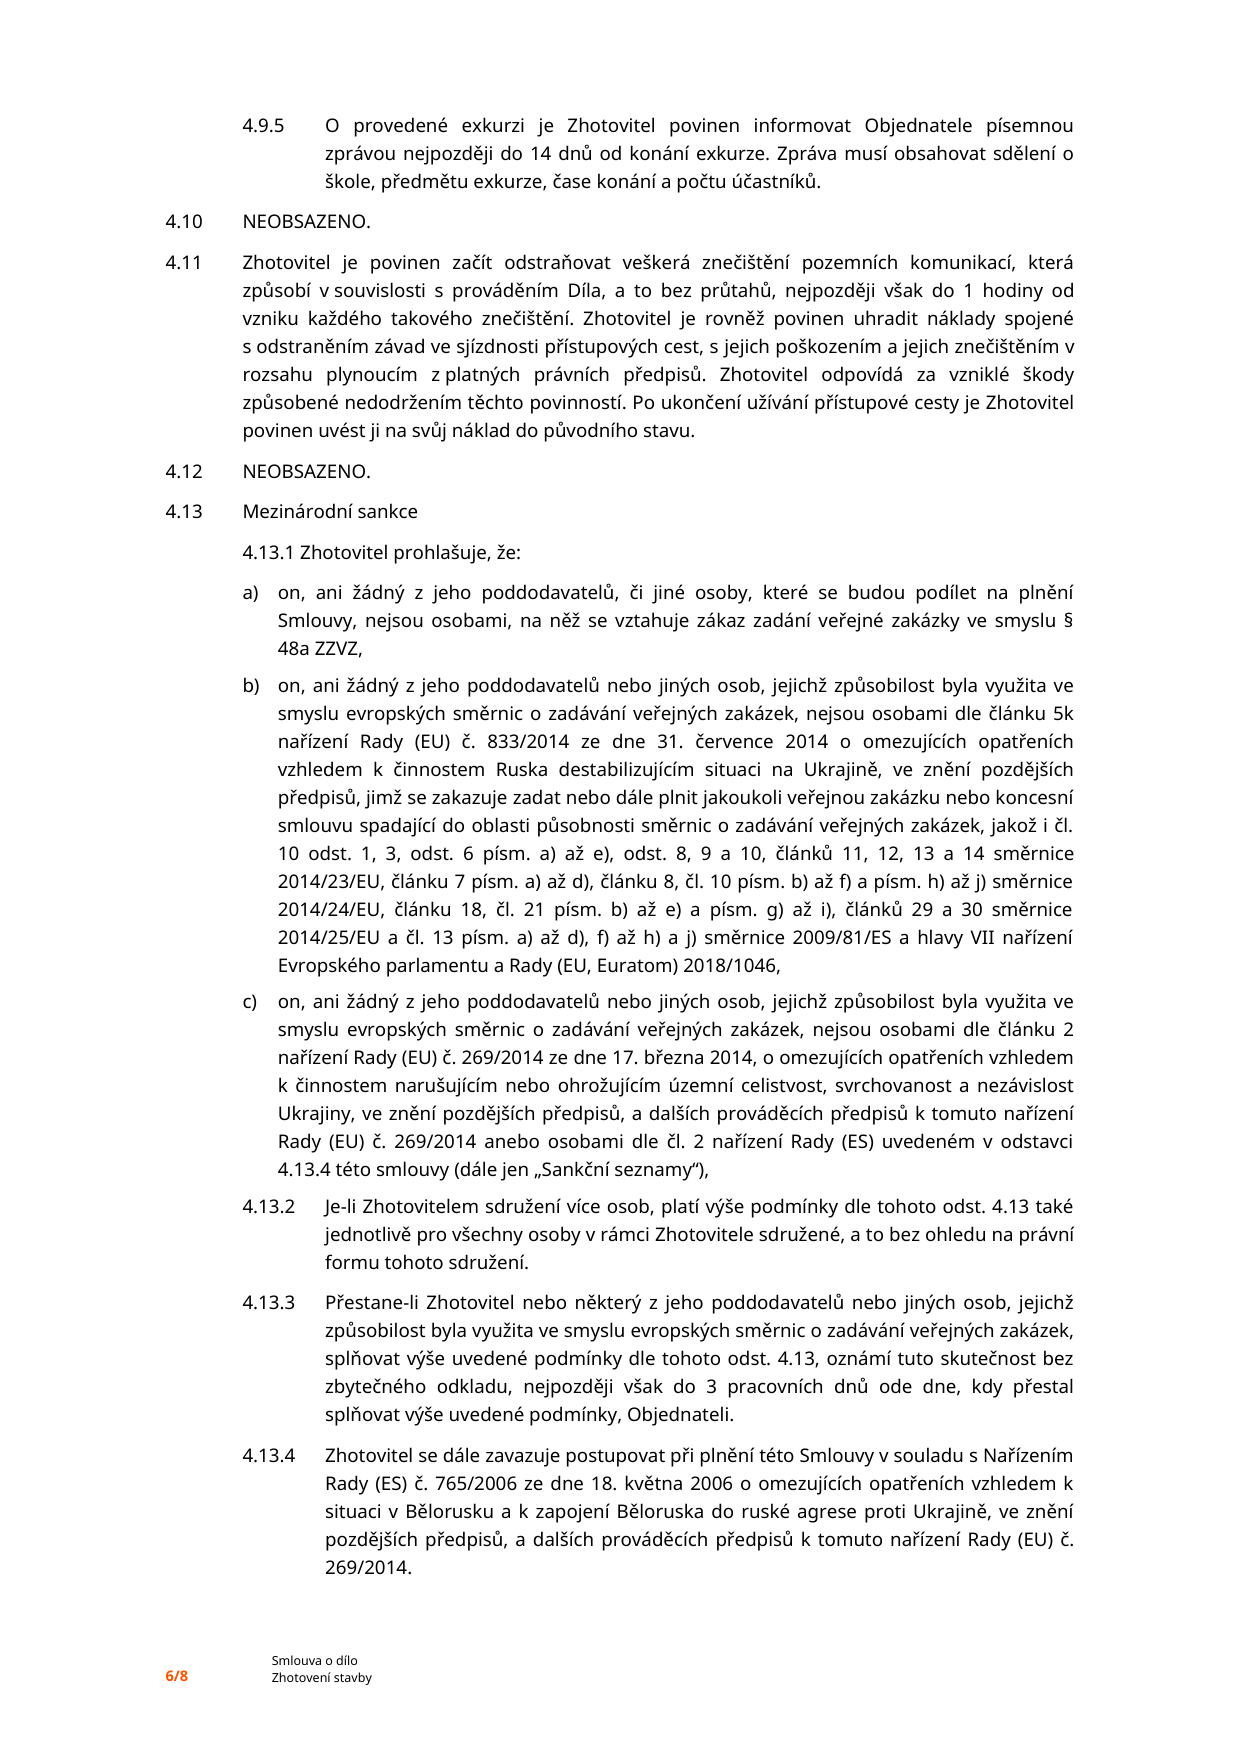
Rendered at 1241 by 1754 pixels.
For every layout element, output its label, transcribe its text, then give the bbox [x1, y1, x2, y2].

text Zhotovitel je povinen začít odstraňovat veškerá znečištění pozemních komunikací, která způsobí v souvislosti s prováděním Díla, a to bez průtahů, nejpozději však do 1 hodiny od vzniku každého takového znečištění. Zhotovitel je rovněž povinen uhradit náklady spojené s odstraněním závad ve sjízdnosti přístupových cest, s jejich poškozením a jejich znečištěním v rozsahu plynoucím z platných právních předpisů. Zhotovitel odpovídá za vzniklé škody způsobené nedodržením těchto povinností. Po ukončení užívání přístupové cesty je Zhotovitel povinen uvést ji na svůj náklad do původního stavu. [165, 249, 1075, 443]
list on, ani žádný z jeho poddodavatelů, či jiné osoby, které se budou podílet na plnění Smlouvy, nejsou osobami, na něž se vztahuje zákaz zadání veřejné zakázky ve smyslu § 48a ZZVZ, [242, 579, 1075, 661]
list Je-li Zhotovitelem sdružení více osob, platí výše podmínky dle tohoto odst. 4.13 také jednotlivě pro všechny osoby v rámci Zhotovitele sdružené, a to bez ohledu na právní formu tohoto sdružení. [242, 1193, 1075, 1274]
list on, ani žádný z jeho poddodavatelů nebo jiných osob, jejichž způsobilost byla využita ve smyslu evropských směrnic o zadávání veřejných zakázek, nejsou osobami dle článku 5k nařízení Rady (EU) č. 833/2014 ze dne 31. července 2014 o omezujících opatřeních vzhledem k činnostem Ruska destabilizujícím situaci na Ukrajině, ve znění pozdějších předpisů, jimž se zakazuje zadat nebo dále plnit jakoukoli veřejnou zakázku nebo koncesní smlouvu spadající do oblasti působnosti směrnic o zadávání veřejných zakázek, jakož i čl. 10 odst. 1, 3, odst. 6 písm. a) až e), odst. 8, 9 a 10, článků 11, 12, 13 a 14 směrnice 2014/23/EU, článku 7 písm. a) až d), článku 8, čl. 10 písm. b) až f) a písm. h) až j) směrnice 2014/24/EU, článku 18, čl. 21 písm. b) až e) a písm. g) až i), článků 29 a 30 směrnice 2014/25/EU a čl. 13 písm. a) až d), f) až h) a j) směrnice 2009/81/ES a hlavy VII nařízení Evropského parlamentu a Rady (EU, Euratom) 2018/1046, [242, 672, 1075, 978]
list Přestane-li Zhotovitel nebo některý z jeho poddodavatelů nebo jiných osob, jejichž způsobilost byla využita ve smyslu evropských směrnic o zadávání veřejných zakázek, splňovat výše uvedené podmínky dle tohoto odst. 4.13, oznámí tuto skutečnost bez zbytečného odkladu, nejpozději však do 3 pracovních dnů ode dne, kdy přestal splňovat výše uvedené podmínky, Objednateli. [242, 1289, 1075, 1427]
text NEOBSAZENO. [165, 458, 1075, 483]
list Zhotovitel se dále zavazuje postupovat při plnění této Smlouvy v souladu s Nařízením Rady (ES) č. 765/2006 ze dne 18. května 2006 o omezujících opatřeních vzhledem k situaci v Bělorusku a k zapojení Běloruska do ruské agrese proti Ukrajině, ve znění pozdějších předpisů, a dalších prováděcích předpisů k tomuto nařízení Rady (EU) č. 269/2014. [242, 1442, 1075, 1580]
text O provedené exkurzi je Zhotovitel povinen informovat Objednatele písemnou zprávou nejpozději do 14 dnů od konání exkurze. Zpráva musí obsahovat sdělení o škole, předmětu exkurze, čase konání a počtu účastníků. [242, 112, 1075, 194]
text NEOBSAZENO. [165, 209, 1075, 234]
list on, ani žádný z jeho poddodavatelů nebo jiných osob, jejichž způsobilost byla využita ve smyslu evropských směrnic o zadávání veřejných zakázek, nejsou osobami dle článku 2 nařízení Rady (EU) č. 269/2014 ze dne 17. března 2014, o omezujících opatřeních vzhledem k činnostem narušujícím nebo ohrožujícím územní celistvost, svrchovanost a nezávislost Ukrajiny, ve znění pozdějších předpisů, a dalších prováděcích předpisů k tomuto nařízení Rady (EU) č. 269/2014 anebo osobami dle čl. 2 nařízení Rady (ES) uvedeném v odstavci 4.13.4 této smlouvy (dále jen „Sankční seznamy“), [242, 988, 1075, 1182]
list 4.13.1 Zhotovitel prohlašuje, že: [242, 539, 1075, 564]
text Mezinárodní sankce [165, 498, 1075, 524]
